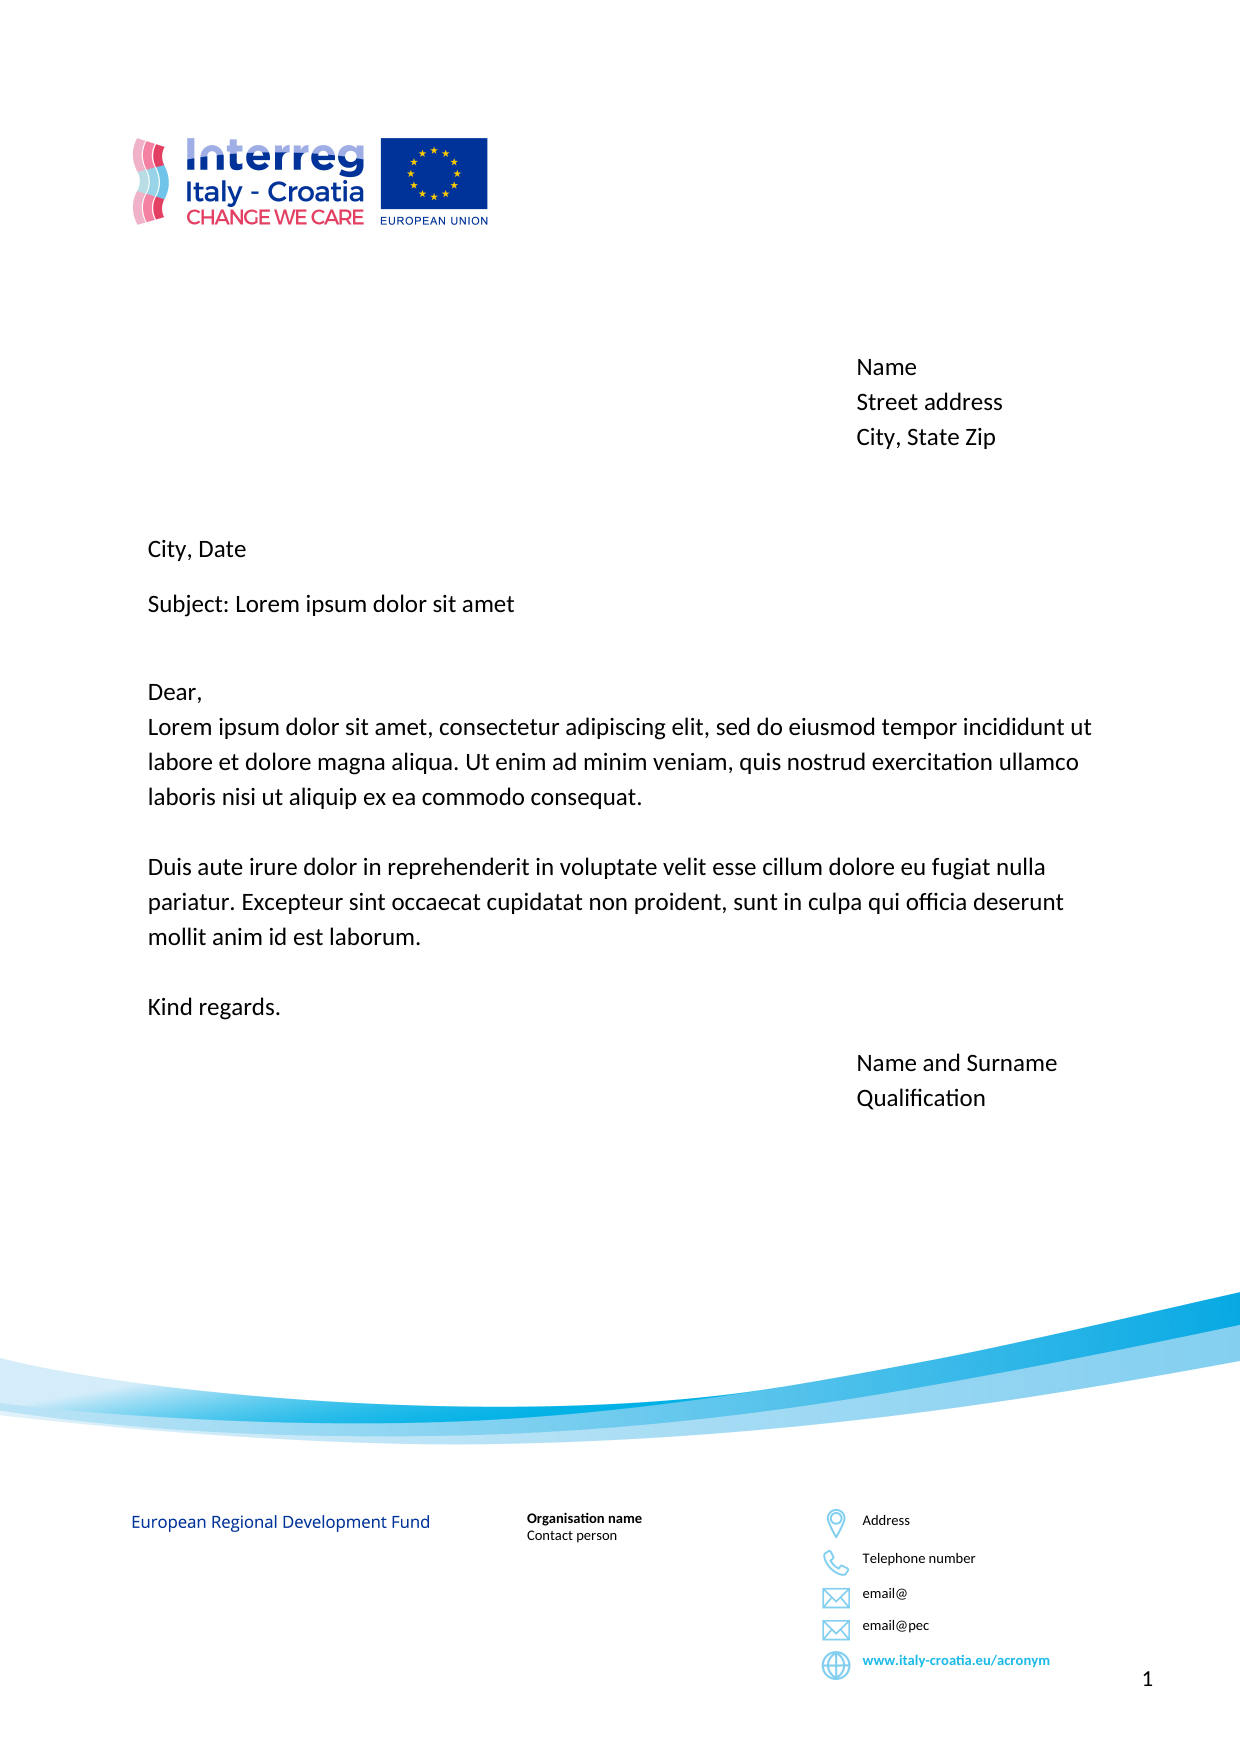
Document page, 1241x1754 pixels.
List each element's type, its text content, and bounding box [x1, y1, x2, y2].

picture [0, 0, 1240, 1754]
text Name and Surname Qualification [856, 1047, 1107, 1113]
text City, Date [148, 533, 1107, 563]
text Name Street address City, State Zip [856, 351, 1107, 452]
text Dear, Lorem ipsum dolor sit amet, consectetur adipiscing elit, sed do eiusmod tempor incididunt ut labore et dolore magna aliqua. Ut enim ad minim veniam, quis nostrud exercitation ullamco laboris nisi ut aliquip ex ea commodo consequat. Duis aute irure dolor in reprehenderit in voluptate velit esse cillum dolore eu fugiat nulla pariatur. Excepteur sint occaecat cupidatat non proident, sunt in culpa qui officia deserunt mollit anim id est laborum. Kind regards. [148, 676, 1107, 1022]
text Subject: Lorem ipsum dolor sit amet [148, 589, 1107, 651]
